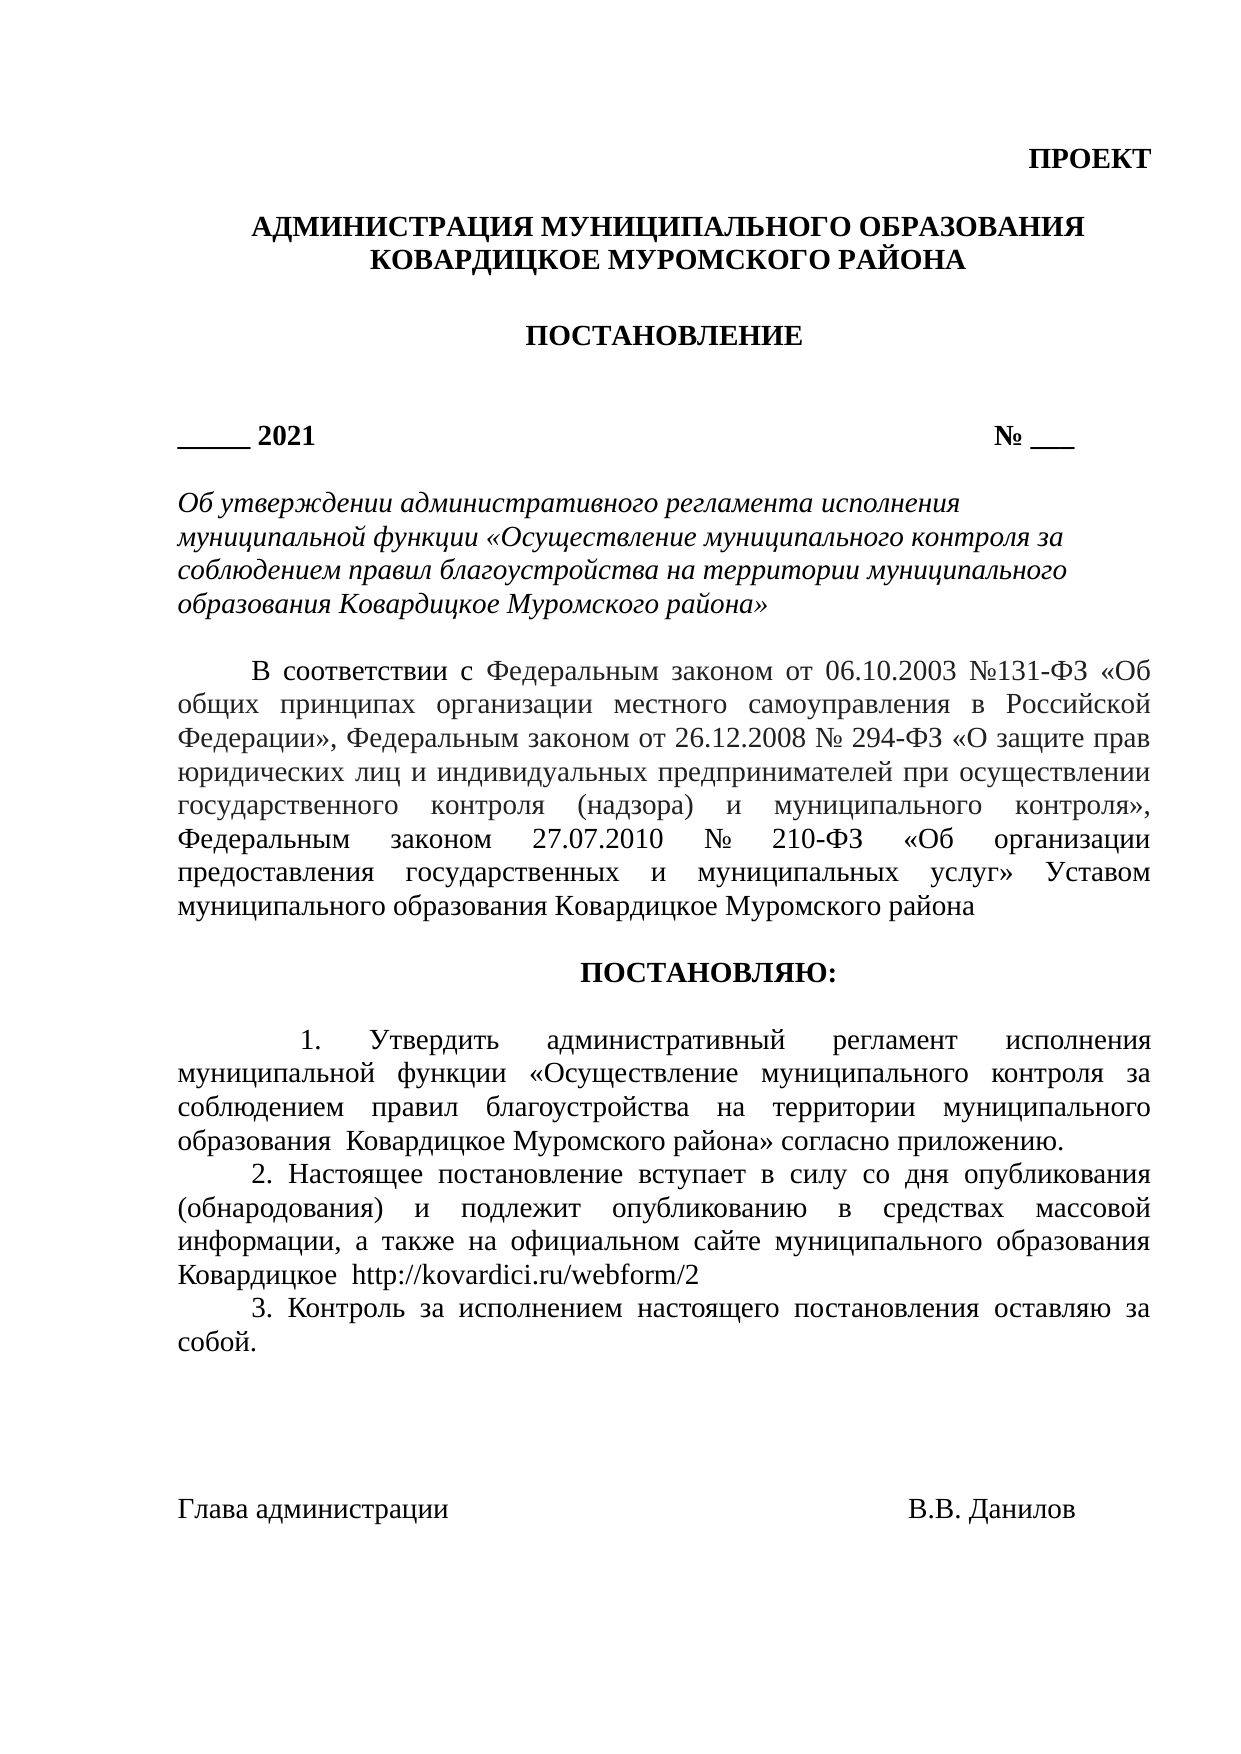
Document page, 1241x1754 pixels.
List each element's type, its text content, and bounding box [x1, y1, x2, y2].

text ПОСТАНОВЛЕНИЕ [177, 318, 1151, 351]
text Глава администрации В.В. Данилов [177, 1492, 1152, 1525]
text 1. Утвердить административный регламент исполнения муниципальной функции «Осуществление муниципального контроля за соблюдением правил благоустройства на территории муниципального образования Ковардицкое Муромского района» согласно приложению. [177, 1022, 1151, 1156]
text 2. Настоящее постановление вступает в силу со дня опубликования (обнародования) и подлежит опубликованию в средствах массовой информации, а также на официальном сайте муниципального образования Ковардицкое http://kovardici.ru/webform/2 [177, 1156, 1151, 1290]
text АДМИНИСТРАЦИЯ МУНИЦИПАЛЬНОГО ОБРАЗОВАНИЯ КОВАРДИЦКОЕ МУРОМСКОГО РАЙОНА [177, 175, 1151, 276]
text ПОСТАНОВЛЯЮ: [177, 955, 1152, 988]
text 3. Контроль за исполнением настоящего постановления оставляю за собой. [177, 1290, 1151, 1357]
text В соответствии с Федеральным законом от 06.10.2003 №131-ФЗ «Об общих принципах организации местного самоуправления в Российской Федерации», Федеральным законом от 26.12.2008 № 294-ФЗ «О защите прав юридических лиц и индивидуальных предпринимателей при осуществлении государственного контроля (надзора) и муниципального контроля», Федеральным законом 27.07.2010 № 210-ФЗ «Об организации предоставления государственных и муниципальных услуг» Уставом муниципального образования Ковардицкое Муромского района [177, 653, 1151, 921]
text ПРОЕКТ [177, 142, 1151, 175]
text Об утверждении административного регламента исполнения муниципальной функции «Осуществление муниципального контроля за соблюдением правил благоустройства на территории муниципального образования Ковардицкое Муромского района» [177, 485, 1151, 619]
text _____ 2021 № ___ [177, 418, 1151, 452]
